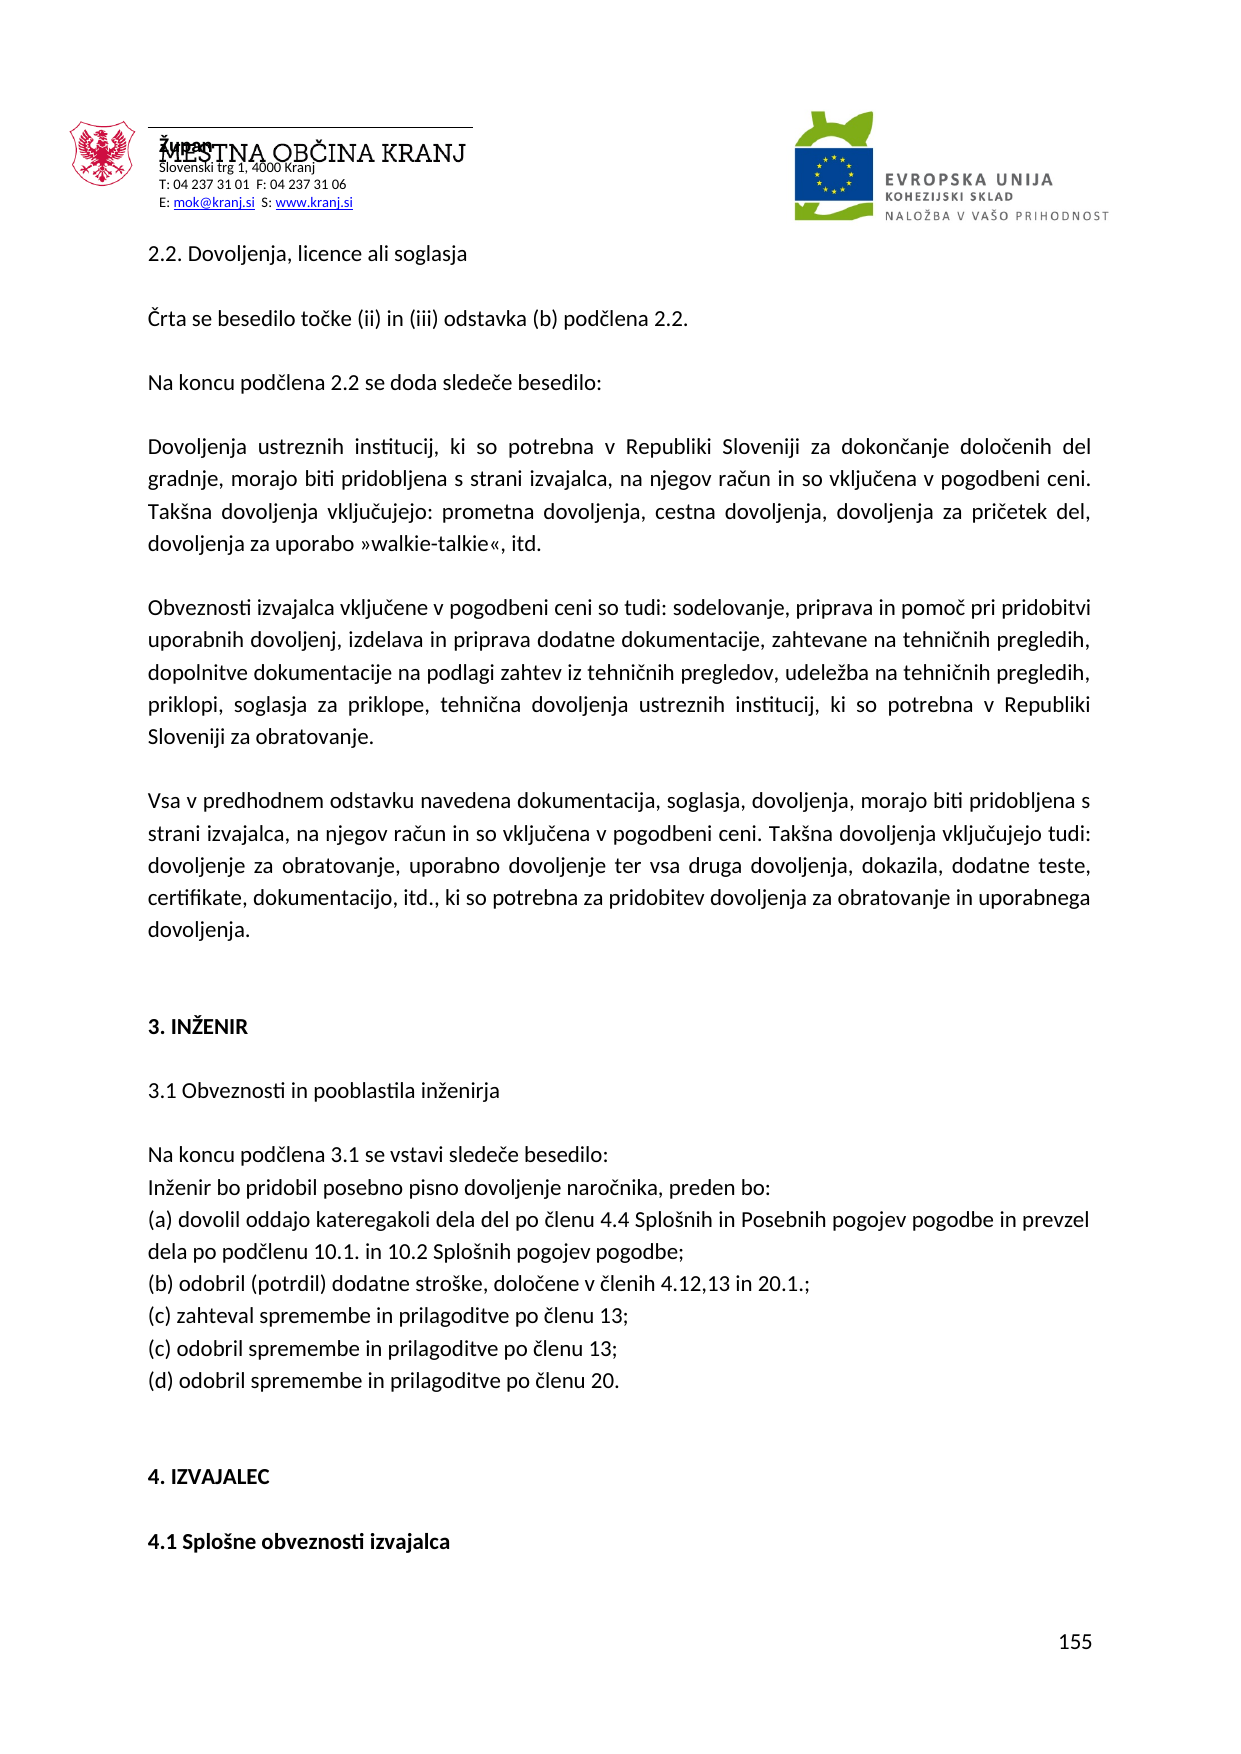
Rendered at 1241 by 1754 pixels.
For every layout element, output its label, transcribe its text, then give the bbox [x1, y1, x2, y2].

text Inženir bo pridobil posebno pisno dovoljenje naročnika, preden bo: [148, 1173, 1093, 1201]
text 3. INŽENIR [148, 1012, 1093, 1040]
text (a) dovolil oddajo kateregakoli dela del po členu 4.4 Splošnih in Posebnih pogojev pogodbe in prevzel dela po podčlenu 10.1. in 10.2 Splošnih pogojev pogodbe; [148, 1205, 1093, 1265]
text (c) zahteval spremembe in prilagoditve po členu 13; [148, 1301, 1093, 1329]
text (d) odobril spremembe in prilagoditve po členu 20. [148, 1366, 1093, 1394]
text (b) odobril (potrdil) dodatne stroške, določene v členih 4.12,13 in 20.1.; [148, 1269, 1093, 1297]
text Dovoljenja ustreznih institucij, ki so potrebna v Republiki Sloveniji za dokončanje določenih del gradnje, morajo biti pridobljena s strani izvajalca, na njegov račun in so vključena v pogodbeni ceni. Takšna dovoljenja vključujejo: prometna dovoljenja, cestna dovoljenja, dovoljenja za pričetek del, dovoljenja za uporabo »walkie-talkie«, itd. [148, 432, 1093, 557]
text Na koncu podčlena 3.1 se vstavi sledeče besedilo: [148, 1141, 1093, 1168]
text 3.1 Obveznosti in pooblastila inženirja [148, 1076, 1093, 1104]
text Črta se besedilo točke (ii) in (iii) odstavka (b) podčlena 2.2. [148, 304, 1093, 332]
text Vsa v predhodnem odstavku navedena dokumentacija, soglasja, dovoljenja, morajo biti pridobljena s strani izvajalca, na njegov račun in so vključena v pogodbeni ceni. Takšna dovoljenja vključujejo tudi: dovoljenje za obratovanje, uporabno dovoljenje ter vsa druga dovoljenja, dokazila, dodatne teste, certifikate, dokumentacijo, itd., ki so potrebna za pridobitev dovoljenja za obratovanje in uporabnega dovoljenja. [148, 786, 1093, 943]
text (c) odobril spremembe in prilagoditve po členu 13; [148, 1334, 1093, 1362]
picture [714, 103, 1149, 230]
text 2.2. Dovoljenja, licence ali soglasja [148, 239, 1093, 267]
text Obveznosti izvajalca vključene v pogodbeni ceni so tudi: sodelovanje, priprava in pomoč pri pridobitvi uporabnih dovoljenj, izdelava in priprava dodatne dokumentacije, zahtevane na tehničnih pregledih, dopolnitve dokumentacije na podlagi zahtev iz tehničnih pregledov, udeležba na tehničnih pregledih, priklopi, soglasja za priklope, tehnična dovoljenja ustreznih institucij, ki so potrebna v Republiki Sloveniji za obratovanje. [148, 593, 1093, 750]
text 4.1 Splošne obveznosti izvajalca [148, 1527, 1093, 1555]
text 4. IZVAJALEC [148, 1462, 1093, 1490]
text Na koncu podčlena 2.2 se doda sledeče besedilo: [148, 368, 1093, 396]
